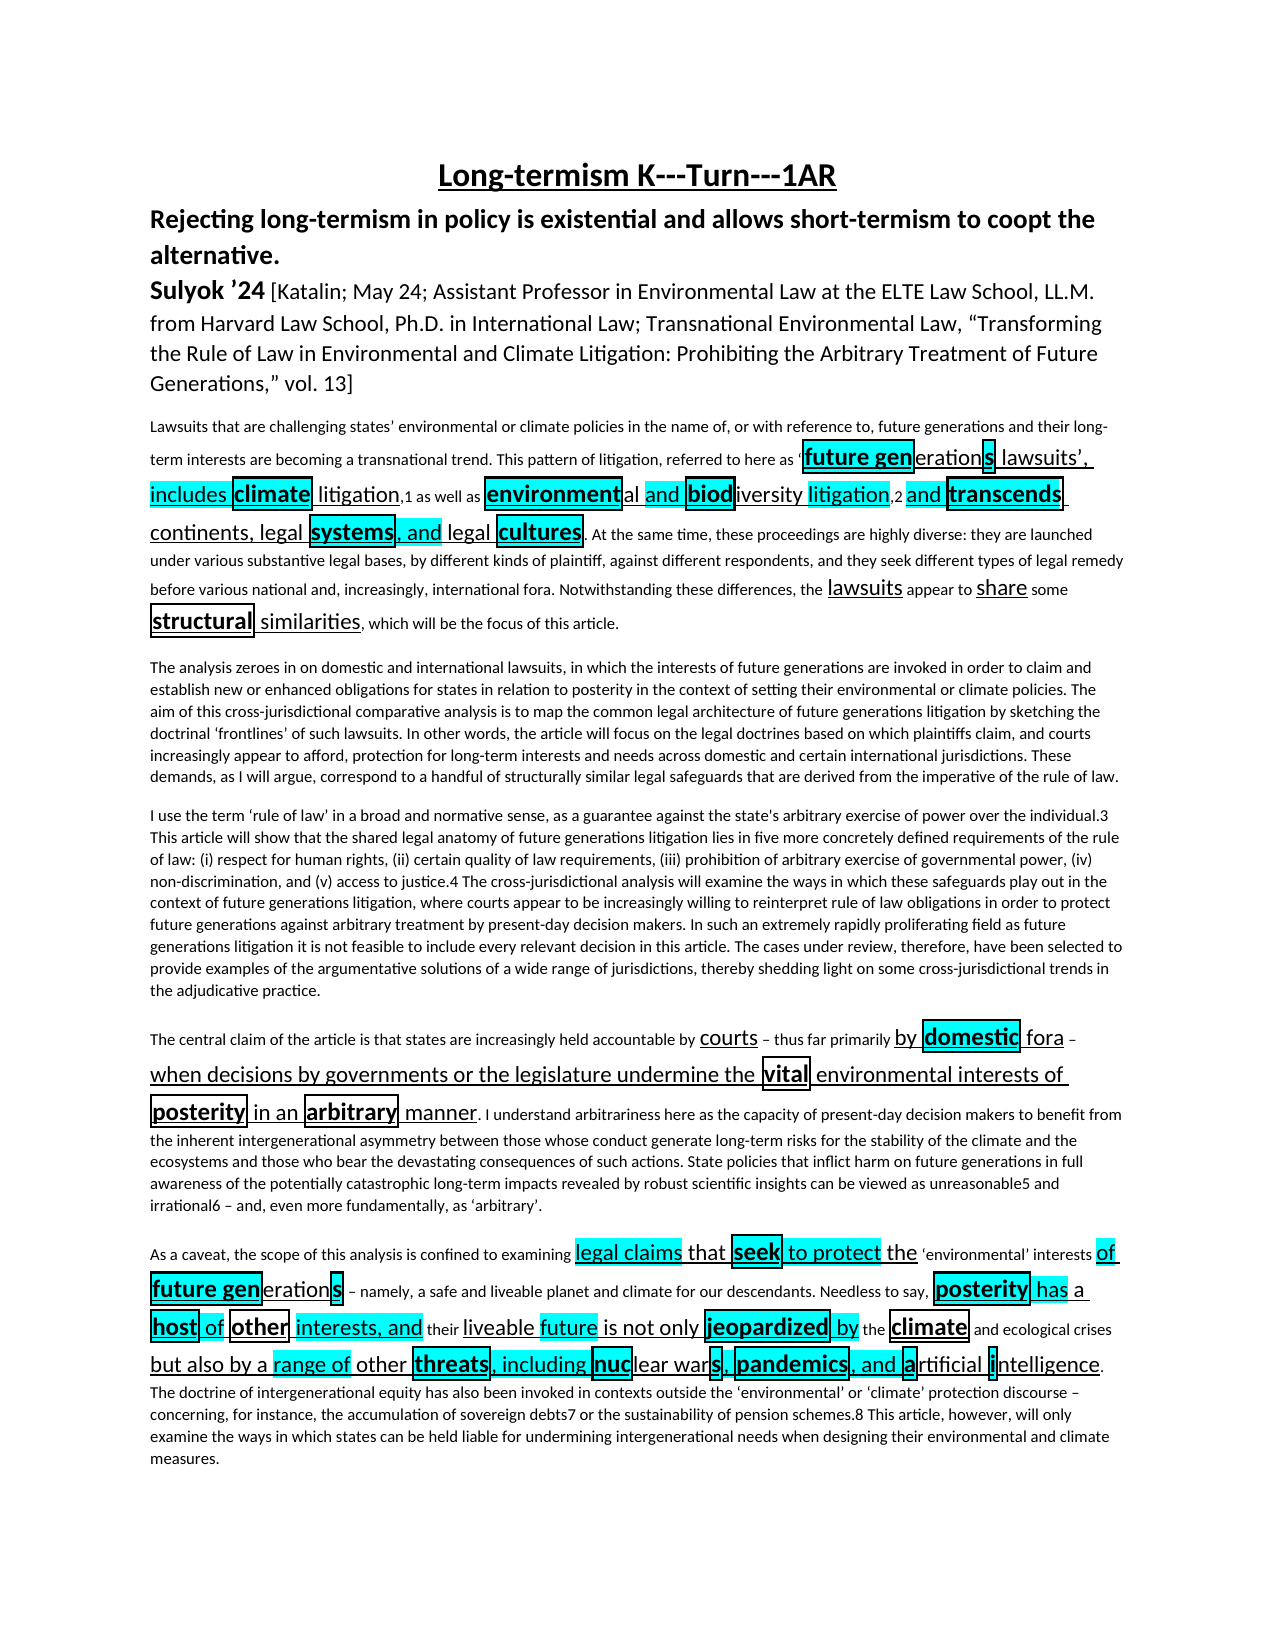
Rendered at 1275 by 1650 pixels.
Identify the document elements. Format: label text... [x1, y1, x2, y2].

subtitle Rejecting long-termism in policy is existential and allows short-termism to coopt the alternative. [150, 202, 1125, 271]
text Sulyok ’24 [Katalin; May 24; Assistant Professor in Environmental Law at the ELTE Law School, LL.M. from Harvard Law School, Ph.D. in International Law; Transnational Environmental Law, “Transforming the Rule of Law in Environmental and Climate Litigation: Prohibiting the Arbitrary Treatment of Future Generations,” vol. 13] [150, 273, 1125, 397]
text Lawsuits that are challenging states’ environmental or climate policies in the name of, or with reference to, future generations and their long-term interests are becoming a transnational trend. This pattern of litigation, referred to here as ‘future generations lawsuits’, includes climate litigation,1 as well as environmental and biodiversity litigation,2 and transcends continents, legal systems, and legal cultures. At the same time, these proceedings are highly diverse: they are launched under various substantive legal bases, by different kinds of plaintiff, against different respondents, and they seek different types of legal remedy before various national and, increasingly, international fora. Notwithstanding these differences, the lawsuits appear to share some structural similarities, which will be the focus of this article. [150, 416, 1125, 638]
subtitle Long-termism K---Turn---1AR [150, 154, 1125, 195]
text I use the term ‘rule of law’ in a broad and normative sense, as a guarantee against the state's arbitrary exercise of power over the individual.3 This article will show that the shared legal anatomy of future generations litigation lies in five more concretely defined requirements of the rule of law: (i) respect for human rights, (ii) certain quality of law requirements, (iii) prohibition of arbitrary exercise of governmental power, (iv) non-discrimination, and (v) access to justice.4 The cross-jurisdictional analysis will examine the ways in which these safeguards play out in the context of future generations litigation, where courts appear to be increasingly willing to reinterpret rule of law obligations in order to protect future generations against arbitrary treatment by present-day decision makers. In such an extremely rapidly proliferating field as future generations litigation it is not feasible to include every relevant decision in this article. The cases under review, therefore, have been selected to provide examples of the argumentative solutions of a wide range of jurisdictions, thereby shedding light on some cross-jurisdictional trends in the adjudicative practice. [150, 805, 1125, 1001]
text As a caveat, the scope of this analysis is confined to examining legal claims that seek to protect the ‘environmental’ interests of future generations – namely, a safe and liveable planet and climate for our descendants. Needless to say, posterity has a host of other interests, and their liveable future is not only jeopardized by the climate and ecological crises but also by a range of other threats, including nuclear wars, pandemics, and artificial intelligence. The doctrine of intergenerational equity has also been invoked in contexts outside the ‘environmental’ or ‘climate’ protection discourse – concerning, for instance, the accumulation of sovereign debts7 or the sustainability of pension schemes.8 This article, however, will only examine the ways in which states can be held liable for undermining intergenerational needs when designing their environmental and climate measures. [150, 1234, 1125, 1468]
text The analysis zeroes in on domestic and international lawsuits, in which the interests of future generations are invoked in order to claim and establish new or enhanced obligations for states in relation to posterity in the context of setting their environmental or climate policies. The aim of this cross-jurisdictional comparative analysis is to map the common legal architecture of future generations litigation by sketching the doctrinal ‘frontlines’ of such lawsuits. In other words, the article will focus on the legal doctrines based on which plaintiffs claim, and courts increasingly appear to afford, protection for long-term interests and needs across domestic and certain international jurisdictions. These demands, as I will argue, correspond to a handful of structurally similar legal safeguards that are derived from the imperative of the rule of law. [150, 657, 1125, 787]
text The central claim of the article is that states are increasingly held accountable by courts – thus far primarily by domestic fora – when decisions by governments or the legislature undermine the vital environmental interests of posterity in an arbitrary manner. I understand arbitrariness here as the capacity of present-day decision makers to benefit from the inherent intergenerational asymmetry between those whose conduct generate long-term risks for the stability of the climate and the ecosystems and those who bear the devastating consequences of such actions. State policies that inflict harm on future generations in full awareness of the potentially catastrophic long-term impacts revealed by robust scientific insights can be viewed as unreasonable5 and irrational6 – and, even more fundamentally, as ‘arbitrary’. [150, 1019, 1125, 1216]
